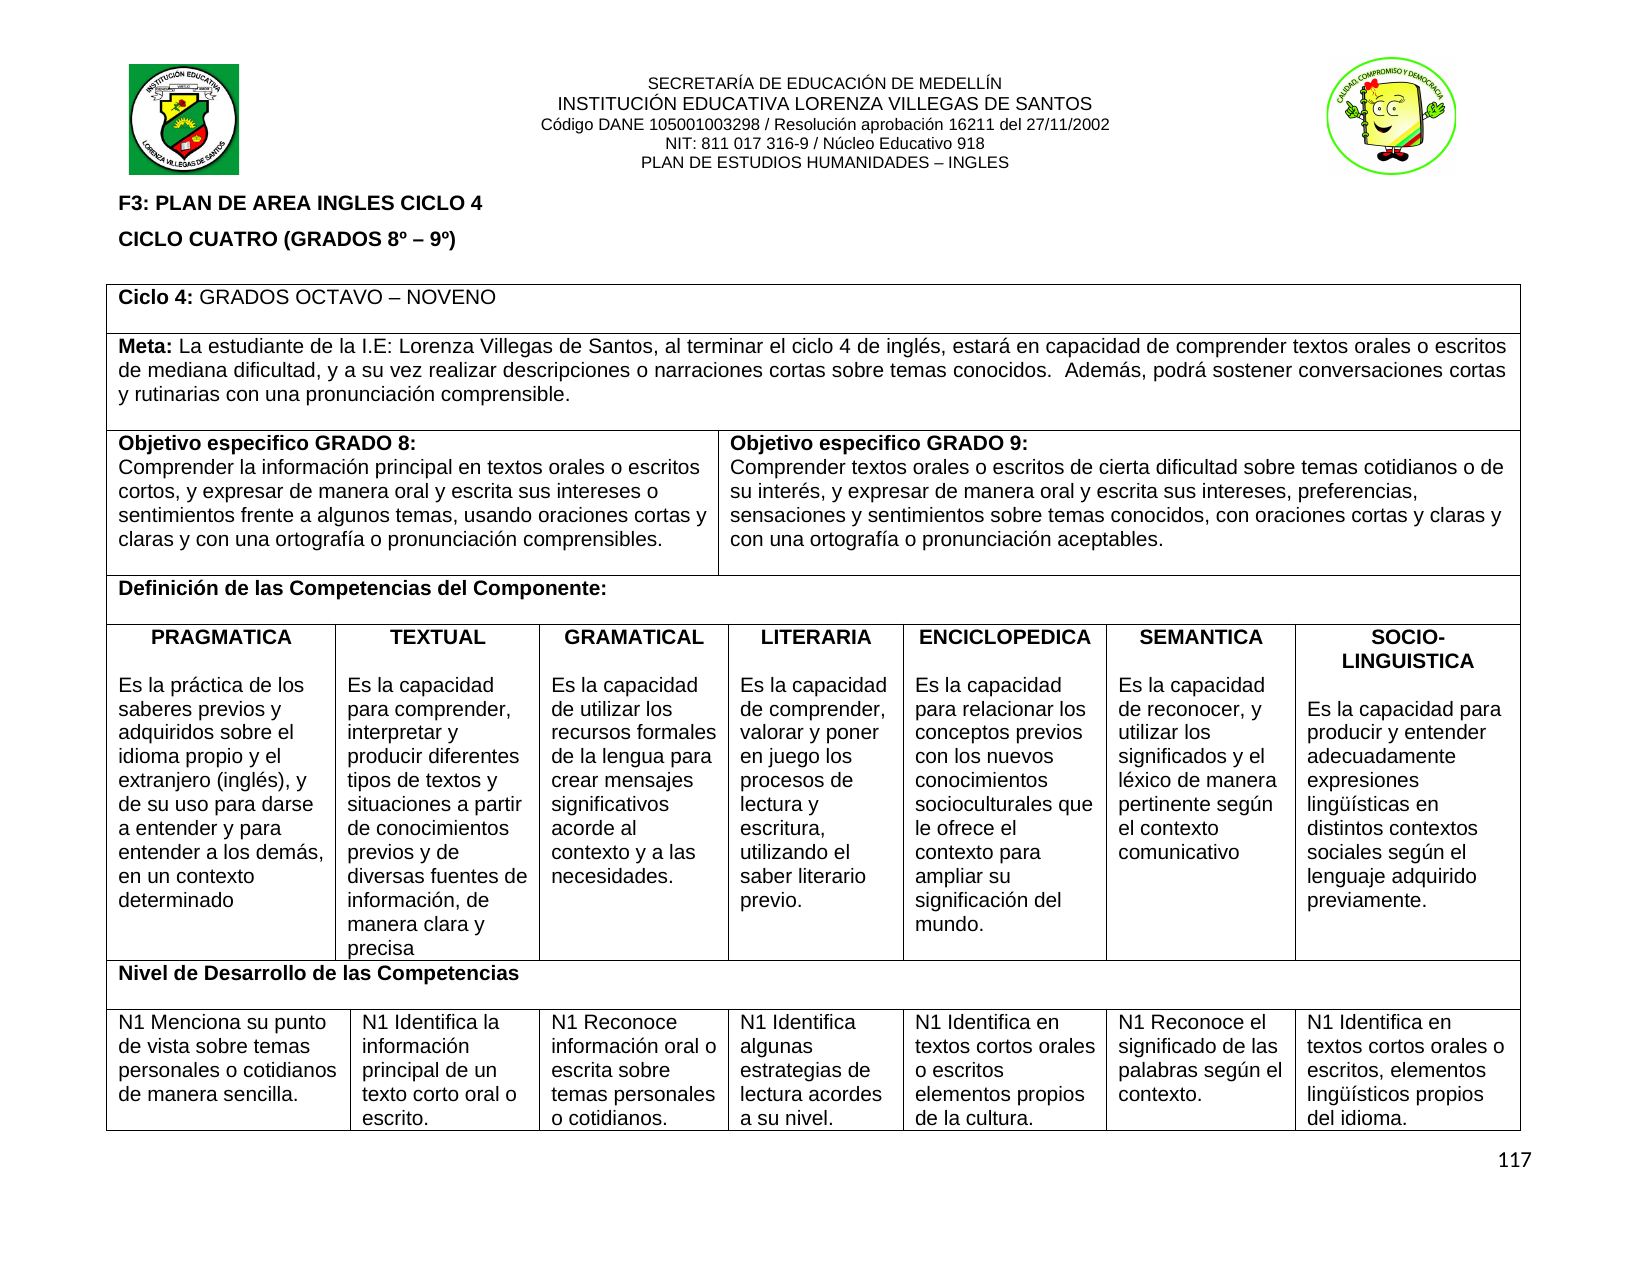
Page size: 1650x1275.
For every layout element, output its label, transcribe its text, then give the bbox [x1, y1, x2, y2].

table_cell GRAMATICAL Es la capacidad de utilizar los recursos formales de la lengua para crear mensajes significativos acorde al contexto y a las necesidades. [540, 625, 728, 960]
table_cell PRAGMATICA Es la práctica de los saberes previos y adquiridos sobre el idioma propio y el extranjero (inglés), y de su uso para darse a entender y para entender a los demás, en un contexto determinado [107, 625, 335, 960]
table_cell ENCICLOPEDICA Es la capacidad para relacionar los conceptos previos con los nuevos conocimientos socioculturales que le ofrece el contexto para ampliar su significación del mundo. [904, 625, 1106, 960]
table_cell TEXTUAL Es la capacidad para comprender, interpretar y producir diferentes tipos de textos y situaciones a partir de conocimientos previos y de diversas fuentes de información, de manera clara y precisa [336, 625, 539, 960]
picture [128, 64, 240, 175]
table_cell Meta: La estudiante de la I.E: Lorenza Villegas de Santos, al terminar el ciclo 4 de inglés, estará en capacidad de comprender textos orales o escritos de mediana dificultad, y a su vez realizar descripciones o narraciones cortas sobre temas conocidos. Además, podrá sostener conversaciones cortas y rutinarias con una pronunciación comprensible. [107, 334, 1520, 430]
table_cell Objetivo especifico GRADO 8: Comprender la información principal en textos orales o escritos cortos, y expresar de manera oral y escrita sus intereses o sentimientos frente a algunos temas, usando oraciones cortas y claras y con una ortografía o pronunciación comprensibles. [107, 431, 718, 574]
table_cell Definición de las Competencias del Componente: [107, 576, 1520, 623]
picture [1326, 57, 1457, 175]
text F3: PLAN DE AREA INGLES CICLO 4 [118, 191, 1532, 215]
text CICLO CUATRO (GRADOS 8º – 9º) [118, 227, 1532, 251]
table_cell SOCIO- LINGUISTICA Es la capacidad para producir y entender adecuadamente expresiones lingüísticas en distintos contextos sociales según el lenguaje adquirido previamente. [1296, 625, 1520, 960]
table_cell Nivel de Desarrollo de las Competencias [107, 961, 1520, 1009]
table_cell Objetivo especifico GRADO 9: Comprender textos orales o escritos de cierta dificultad sobre temas cotidianos o de su interés, y expresar de manera oral y escrita sus intereses, preferencias, sensaciones y sentimientos sobre temas conocidos, con oraciones cortas y claras y con una ortografía o pronunciación aceptables. [719, 431, 1520, 574]
table_cell LITERARIA Es la capacidad de comprender, valorar y poner en juego los procesos de lectura y escritura, utilizando el saber literario previo. [729, 625, 903, 960]
table_header Ciclo 4: GRADOS OCTAVO – NOVENO [107, 285, 1520, 333]
table_cell SEMANTICA Es la capacidad de reconocer, y utilizar los significados y el léxico de manera pertinente según el contexto comunicativo [1107, 625, 1295, 960]
